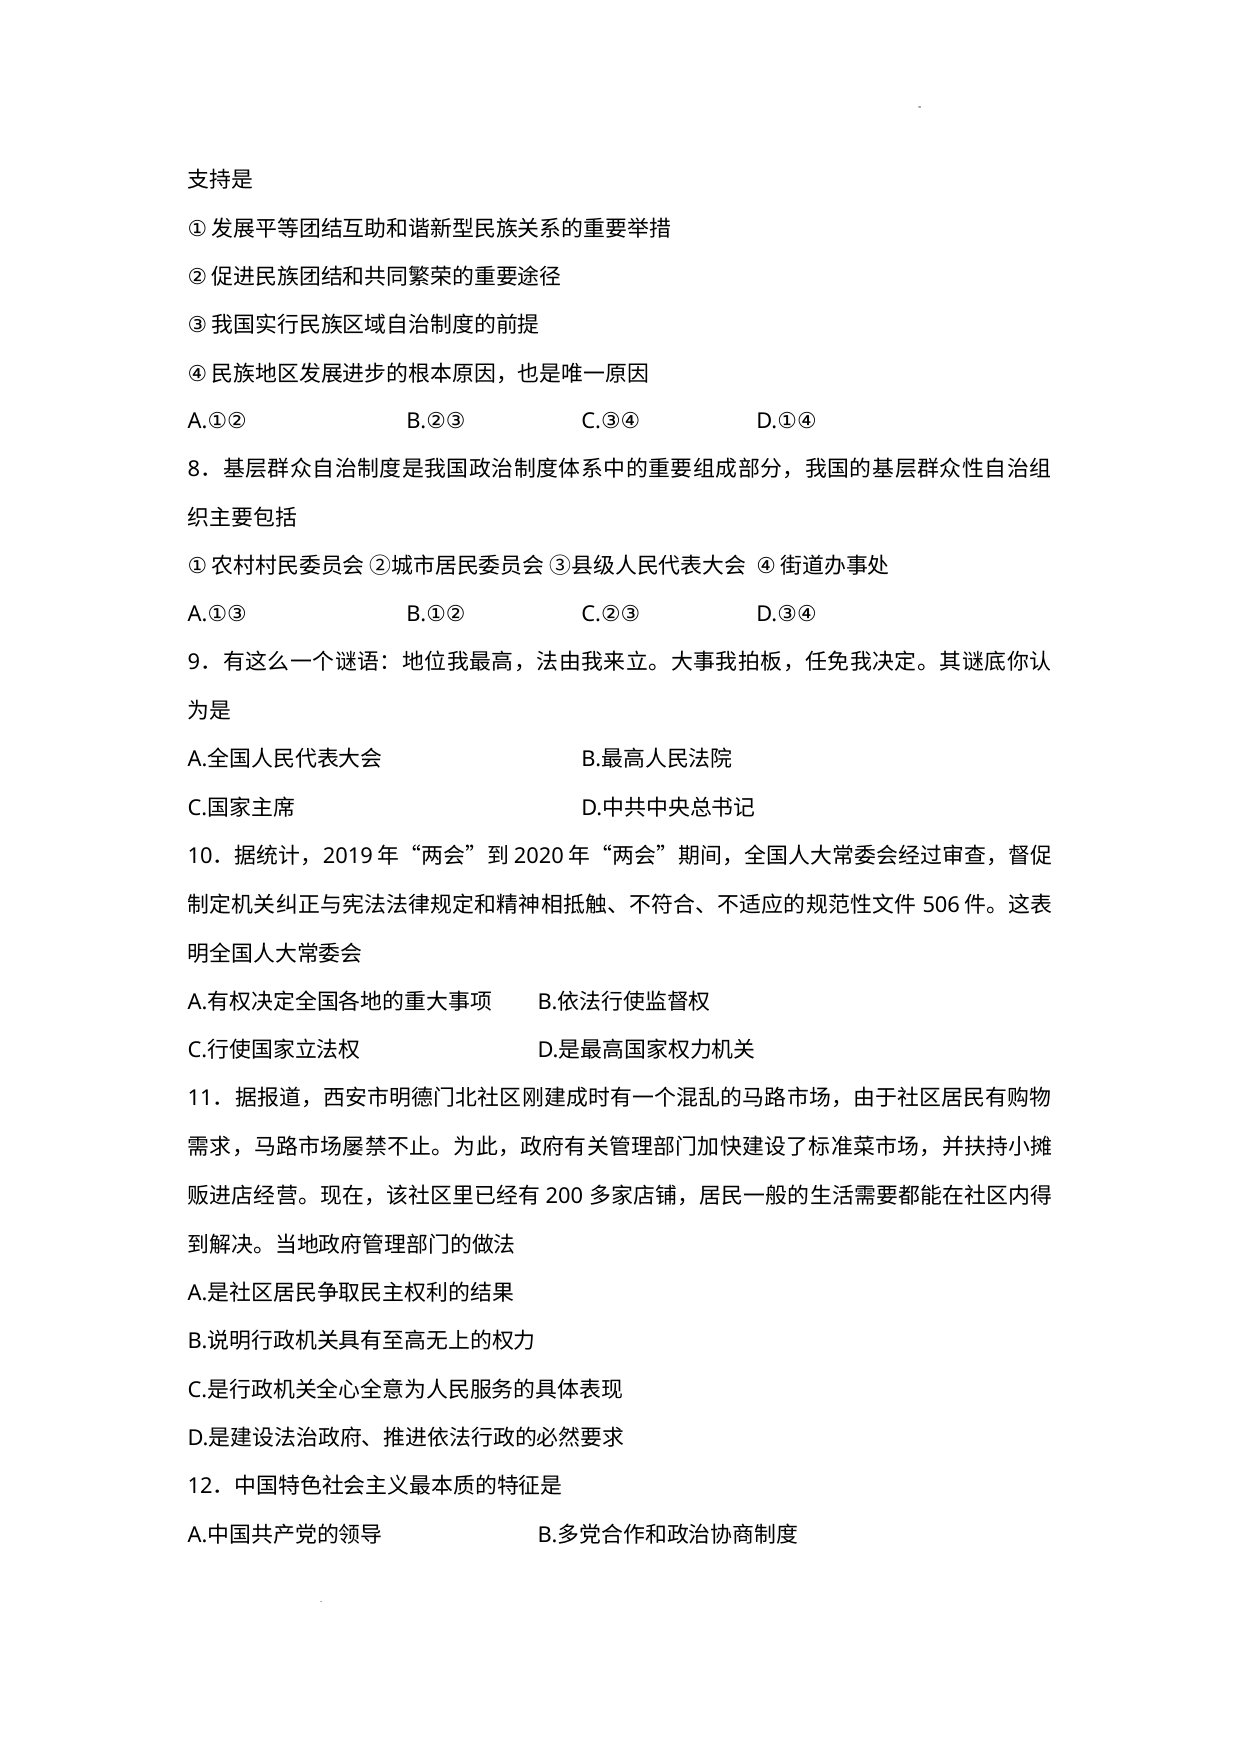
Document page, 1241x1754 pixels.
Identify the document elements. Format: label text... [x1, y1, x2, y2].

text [187, 162, 1053, 194]
text ①发展平等团结互助和谐新型民族关系的重要举措 [187, 210, 1053, 243]
text B.说明行政机关具有至高无上的权力 [187, 1323, 1053, 1356]
text C.国家主席 D.中共中央总书记 [187, 789, 1053, 822]
text 8．基层群众自治制度是我国政治制度体系中的重要组成部分，我国的基层群众性自治组织主要包括 [187, 451, 1053, 532]
text ①农村村民委员会 ②城市居民委员会 ③县级人民代表大会 ④街道办事处 [187, 548, 1053, 581]
text A.全国人民代表大会 B.最高人民法院 [187, 741, 1053, 773]
text A.是社区居民争取民主权利的结果 [187, 1275, 1053, 1307]
text 12．中国特色社会主义最本质的特征是 [187, 1468, 1053, 1501]
text 9．有这么一个谜语：地位我最高，法由我来立。大事我拍板，任免我决定。其谜底你认为是 [187, 644, 1053, 725]
text C.行使国家立法权 D.是最高国家权力机关 [187, 1032, 1053, 1064]
text ②促进民族团结和共同繁荣的重要途径 [187, 259, 1053, 291]
text D.是建设法治政府、推进依法行政的必然要求 [187, 1420, 1053, 1452]
text A.①③ B.①② C.②③ D.③④ [187, 596, 1053, 629]
text 11．据报道，西安市明德门北社区刚建成时有一个混乱的马路市场，由于社区居民有购物需求，马路市场屡禁不止。为此，政府有关管理部门加快建设了标准菜市场，并扶持小摊贩进店经营。现在，该社区里已经有200 多家店铺，居民一般的生活需要都能在社区内得到解决。当地政府管理部门的做法 [187, 1080, 1053, 1259]
text A.中国共产党的领导 B.多党合作和政治协商制度 [187, 1516, 1053, 1549]
text A.①② B.②③ C.③④ D.①④ [187, 404, 1053, 436]
text A.有权决定全国各地的重大事项 B.依法行使监督权 [187, 983, 1053, 1016]
text ③我国实行民族区域自治制度的前提 [187, 307, 1053, 339]
text C.是行政机关全心全意为人民服务的具体表现 [187, 1371, 1053, 1404]
text ④民族地区发展进步的根本原因，也是唯一原因 [187, 355, 1053, 388]
text 10．据统计，2019年“两会”到2020年“两会”期间，全国人大常委会经过审查，督促制定机关纠正与宪法法律规定和精神相抵触、不符合、不适应的规范性文件506件。这表明全国人大常委会 [187, 838, 1053, 968]
